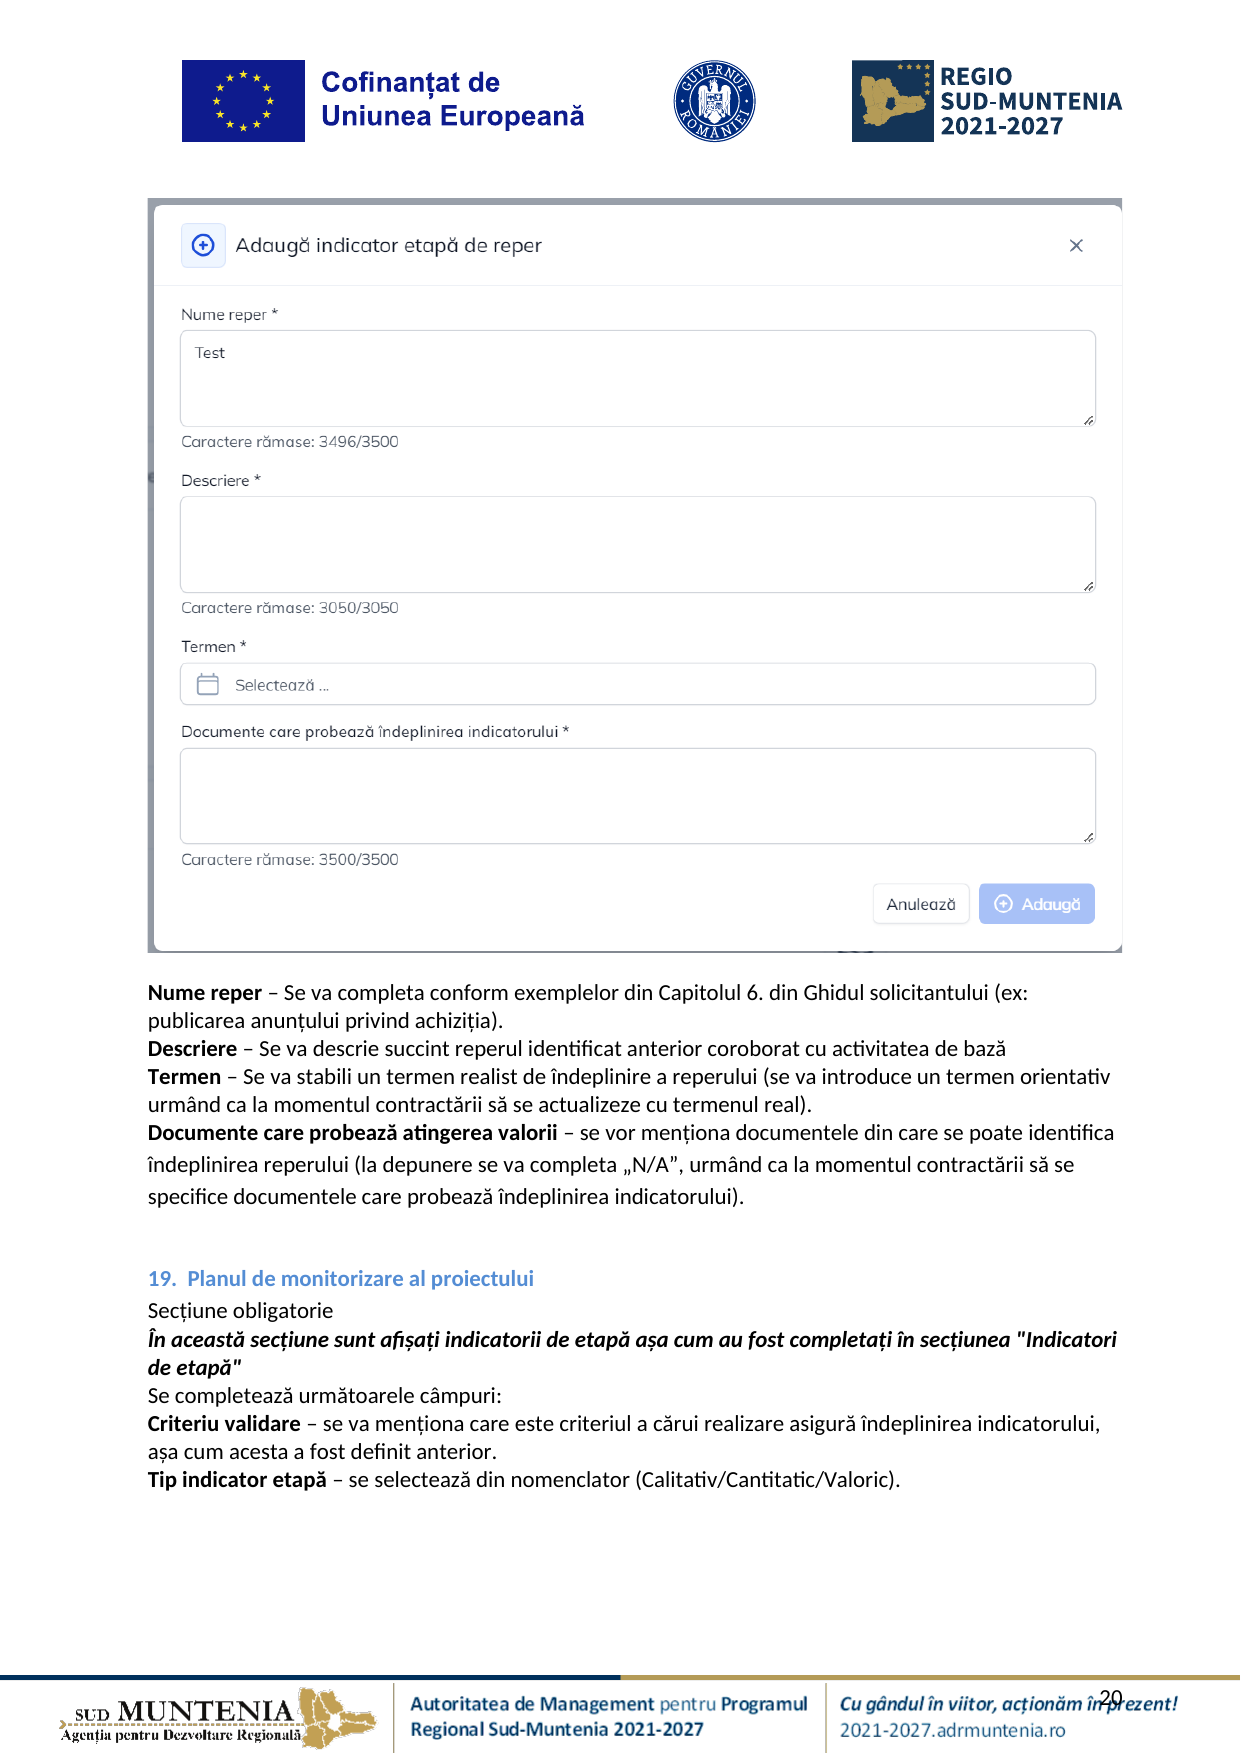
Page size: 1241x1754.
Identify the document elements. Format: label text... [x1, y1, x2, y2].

text Documente care probează atingerea valorii – se vor menționa documentele din care se poate identifica îndeplinirea reperului (la depunere se va completa „N/A”, urmând ca la momentul contractării să se specifice documentele care probează îndeplinirea indicatorului). [148, 1118, 1122, 1210]
text Termen – Se va stabili un termen realist de îndeplinire a reperului (se va introduce un termen orientativ urmând ca la momentul contractării să se actualizeze cu termenul real). [148, 1062, 1122, 1118]
text Tip indicator etapă – se selectează din nomenclator (Calitativ/Cantitatic/Valoric). [148, 1465, 1122, 1493]
text Secțiune obligatorie [148, 1297, 1122, 1325]
text Nume reper – Se va completa conform exemplelor din Capitolul 6. din Ghidul solicitantului (ex: publicarea anunțului privind achiziția). [148, 978, 1122, 1034]
text Descriere – Se va descrie succint reperul identificat anterior coroborat cu activitatea de bază [148, 1034, 1122, 1062]
subtitle 19. Planul de monitorizare al proiectului [148, 1264, 1122, 1292]
text În această secțiune sunt afișați indicatorii de etapă așa cum au fost completați în secțiunea "Indicatori de etapă" [148, 1325, 1122, 1381]
text Se completează următoarele câmpuri: [148, 1381, 1122, 1409]
picture [0, 1675, 1241, 1754]
text Criteriu validare – se va menționa care este criteriul a cărui realizare asigură îndeplinirea indicatorului, așa cum acesta a fost definit anterior. [148, 1409, 1122, 1465]
